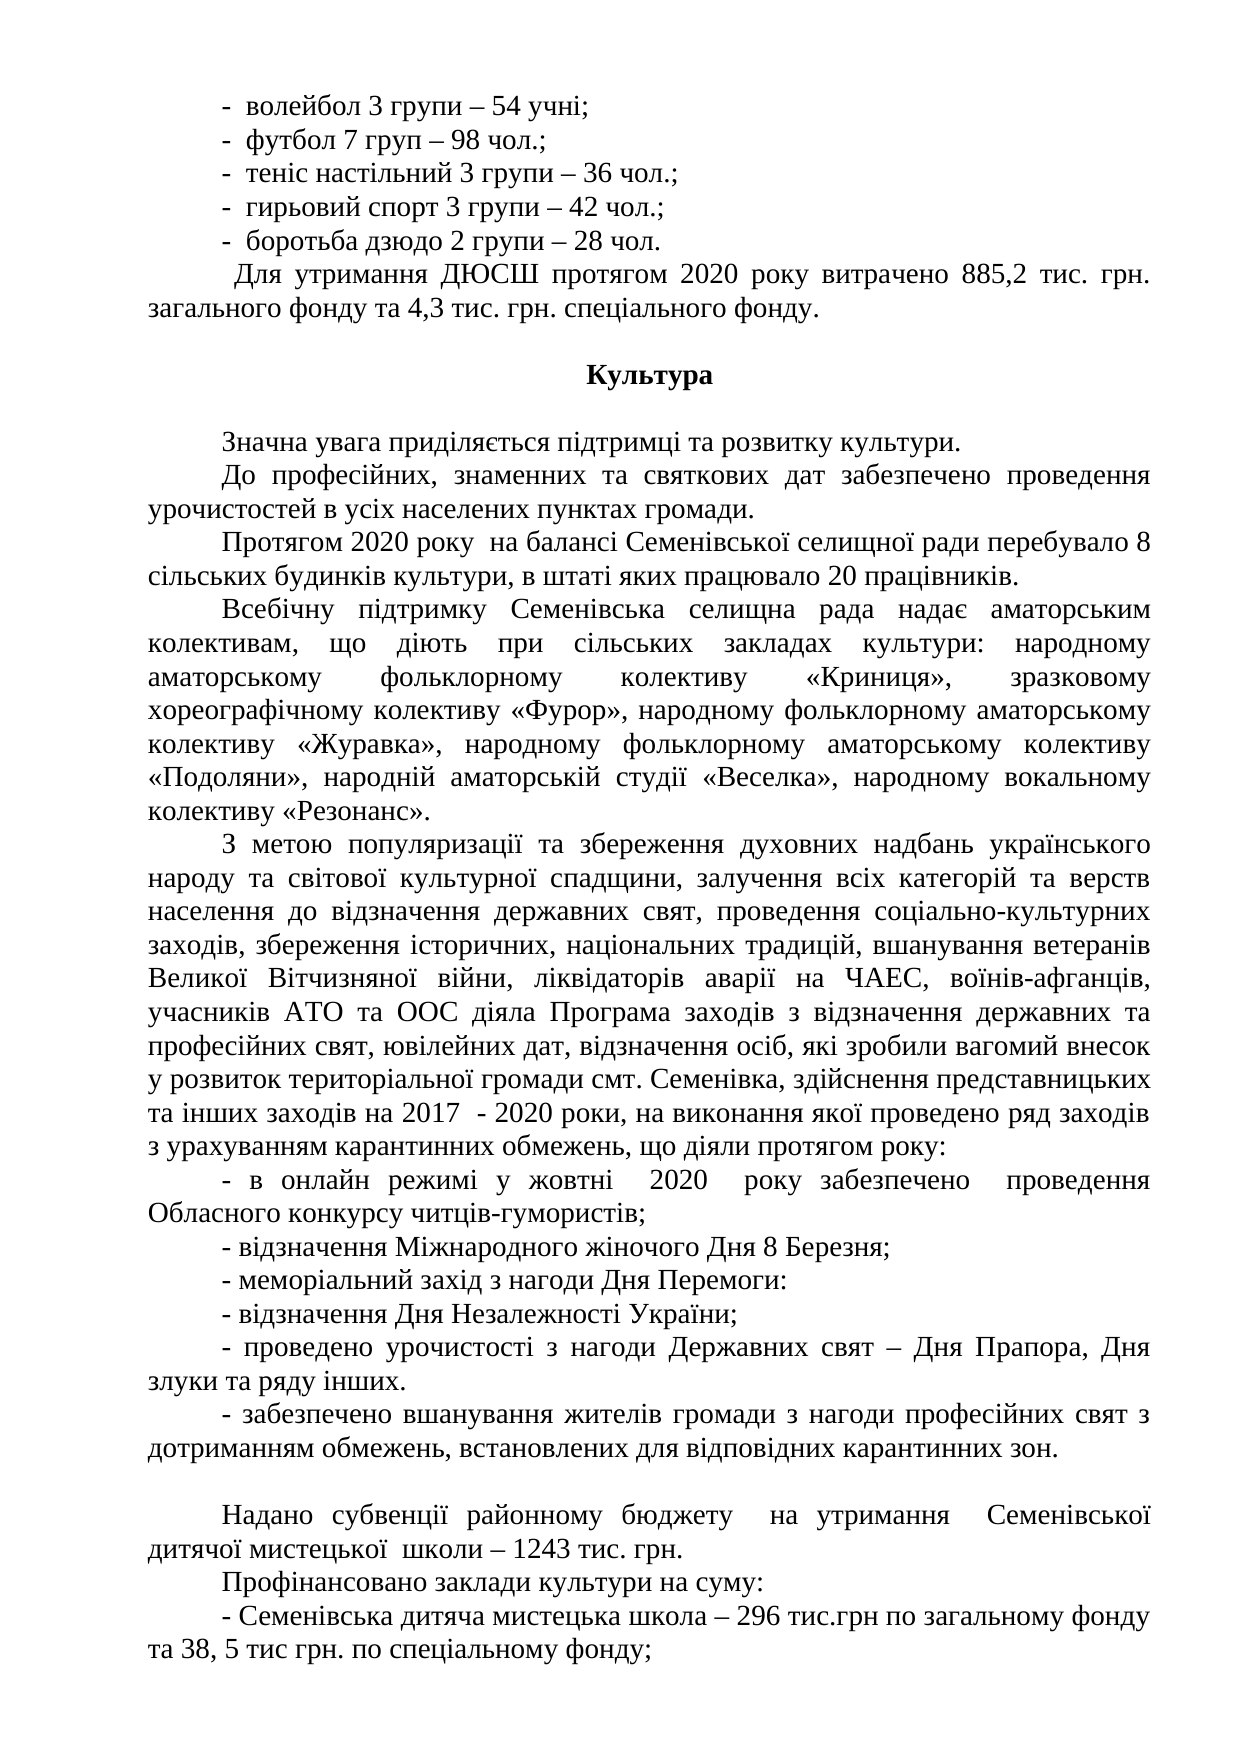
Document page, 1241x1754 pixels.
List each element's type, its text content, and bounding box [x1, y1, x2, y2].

text Протягом 2020 року на балансі Семенівської селищної ради перебувало 8 сільських будинків культури, в штаті яких працювало 20 працівників. [148, 524, 1152, 592]
text До професійних, знаменних та святкових дат забезпечено проведення урочистостей в усіх населених пунктах громади. [148, 457, 1152, 524]
text - в онлайн режимі у жовтні 2020 року забезпечено проведення Обласного конкурсу читців-гумористів; [148, 1162, 1152, 1229]
text Надано субвенції районному бюджету на утримання Семенівської дитячої мистецької школи – 1243 тис. грн. [148, 1497, 1152, 1564]
text - теніс настільний 3 групи – 36 чол.; [148, 156, 1152, 189]
text Значна увага приділяється підтримці та розвитку культури. [148, 424, 1152, 457]
text Профінансовано заклади культури на суму: [148, 1564, 1152, 1598]
text - Семенівська дитяча мистецька школа – 296 тис.грн по загальному фонду та 38, 5 тис грн. по спеціальному фонду; [148, 1598, 1152, 1665]
text Для утримання ДЮСШ протягом 2020 року витрачено 885,2 тис. грн. загального фонду та 4,3 тис. грн. спеціального фонду. [148, 256, 1152, 323]
text - волейбол 3 групи – 54 учні; [148, 88, 1152, 122]
text - проведено урочистості з нагоди Державних свят – Дня Прапора, Дня злуки та ряду інших. [148, 1329, 1152, 1397]
text - відзначення Міжнародного жіночого Дня 8 Березня; [148, 1229, 1152, 1262]
text - боротьба дзюдо 2 групи – 28 чол. [148, 223, 1152, 256]
text - забезпечено вшанування жителів громади з нагоди професійних свят з дотриманням обмежень, встановлених для відповідних карантинних зон. [148, 1397, 1152, 1464]
text - футбол 7 груп – 98 чол.; [148, 122, 1152, 156]
text Всебічну підтримку Семенівська селищна рада надає аматорським колективам, що діють при сільських закладах культури: народному аматорському фольклорному колективу «Криниця», зразковому хореографічному колективу «Фурор», народному фольклорному аматорському колективу «Журавка», народному фольклорному аматорському колективу «Подоляни», народній аматорській студії «Веселка», народному вокальному колективу «Резонанс». [148, 592, 1152, 826]
text - гирьовий спорт 3 групи – 42 чол.; [148, 189, 1152, 223]
text - відзначення Дня Незалежності України; [148, 1296, 1152, 1329]
text Культура [148, 357, 1152, 390]
text - меморіальний захід з нагоди Дня Перемоги: [148, 1262, 1152, 1296]
text З метою популяризації та збереження духовних надбань українського народу та світової культурної спадщини, залучення всіх категорій та верств населення до відзначення державних свят, проведення соціально-культурних заходів, збереження історичних, національних традицій, вшанування ветеранів Великої Вітчизняної війни, ліквідаторів аварії на ЧАЕС, воїнів-афганців, учасників АТО та ООС діяла Програма заходів з відзначення державних та професійних свят, ювілейних дат, відзначення осіб, які зробили вагомий внесок у розвиток територіальної громади смт. Семенівка, здійснення представницьких та інших заходів на 2017 - 2020 роки, на виконання якої проведено ряд заходів з урахуванням карантинних обмежень, що діяли протягом року: [148, 826, 1152, 1162]
